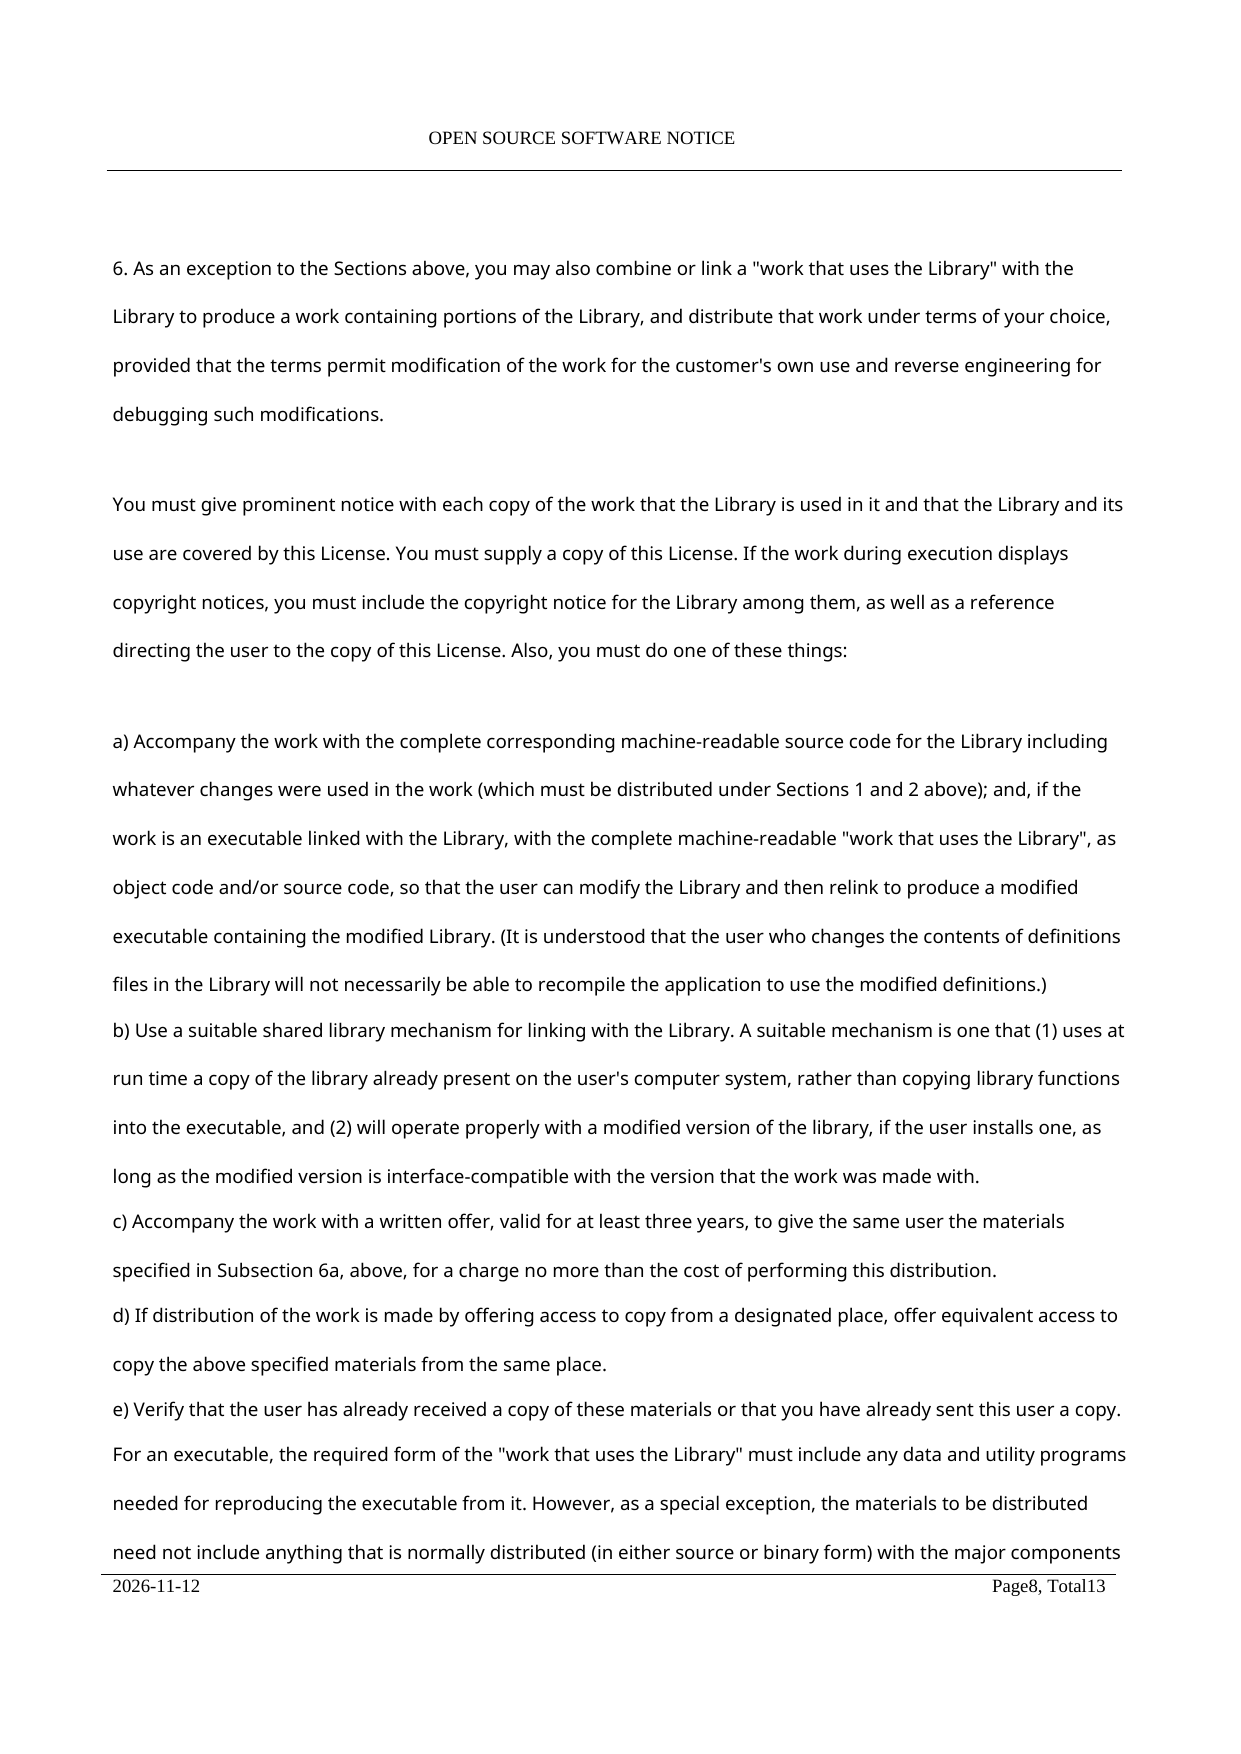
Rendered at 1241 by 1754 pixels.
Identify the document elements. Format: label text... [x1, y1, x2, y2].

text a) Accompany the work with the complete corresponding machine-readable source code for the Library including whatever changes were used in the work (which must be distributed under Sections 1 and 2 above); and, if the work is an executable linked with the Library, with the complete machine-readable "work that uses the Library", as object code and/or source code, so that the user can modify the Library and then relink to produce a modified executable containing the modified Library. (It is understood that the user who changes the contents of definitions files in the Library will not necessarily be able to recompile the application to use the modified definitions.) [112, 724, 1128, 1001]
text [112, 1438, 1128, 1568]
text d) If distribution of the work is made by offering access to copy from a designated place, offer equivalent access to copy the above specified materials from the same place. [112, 1299, 1128, 1380]
text 6. As an exception to the Sections above, you may also combine or link a "work that uses the Library" with the Library to produce a work containing portions of the Library, and distribute that work under terms of your choice, provided that the terms permit modification of the work for the customer's own use and reverse engineering for debugging such modifications. [112, 251, 1128, 430]
text b) Use a suitable shared library mechanism for linking with the Library. A suitable mechanism is one that (1) uses at run time a copy of the library already present on the user's computer system, rather than copying library functions into the executable, and (2) will operate properly with a modified version of the library, if the user installs one, as long as the modified version is interface-compatible with the version that the work was made with. [112, 1013, 1128, 1192]
text e) Verify that the user has already received a copy of these materials or that you have already sent this user a copy. [112, 1393, 1128, 1425]
text You must give prominent notice with each copy of the work that the Library is used in it and that the Library and its use are covered by this License. You must supply a copy of this License. If the work during execution displays copyright notices, you must include the copyright notice for the Library among them, as well as a reference directing the user to the copy of this License. Also, you must do one of these things: [112, 488, 1128, 667]
text c) Accompany the work with a written offer, valid for at least three years, to give the same user the materials specified in Subsection 6a, above, for a charge no more than the cost of performing this distribution. [112, 1205, 1128, 1286]
